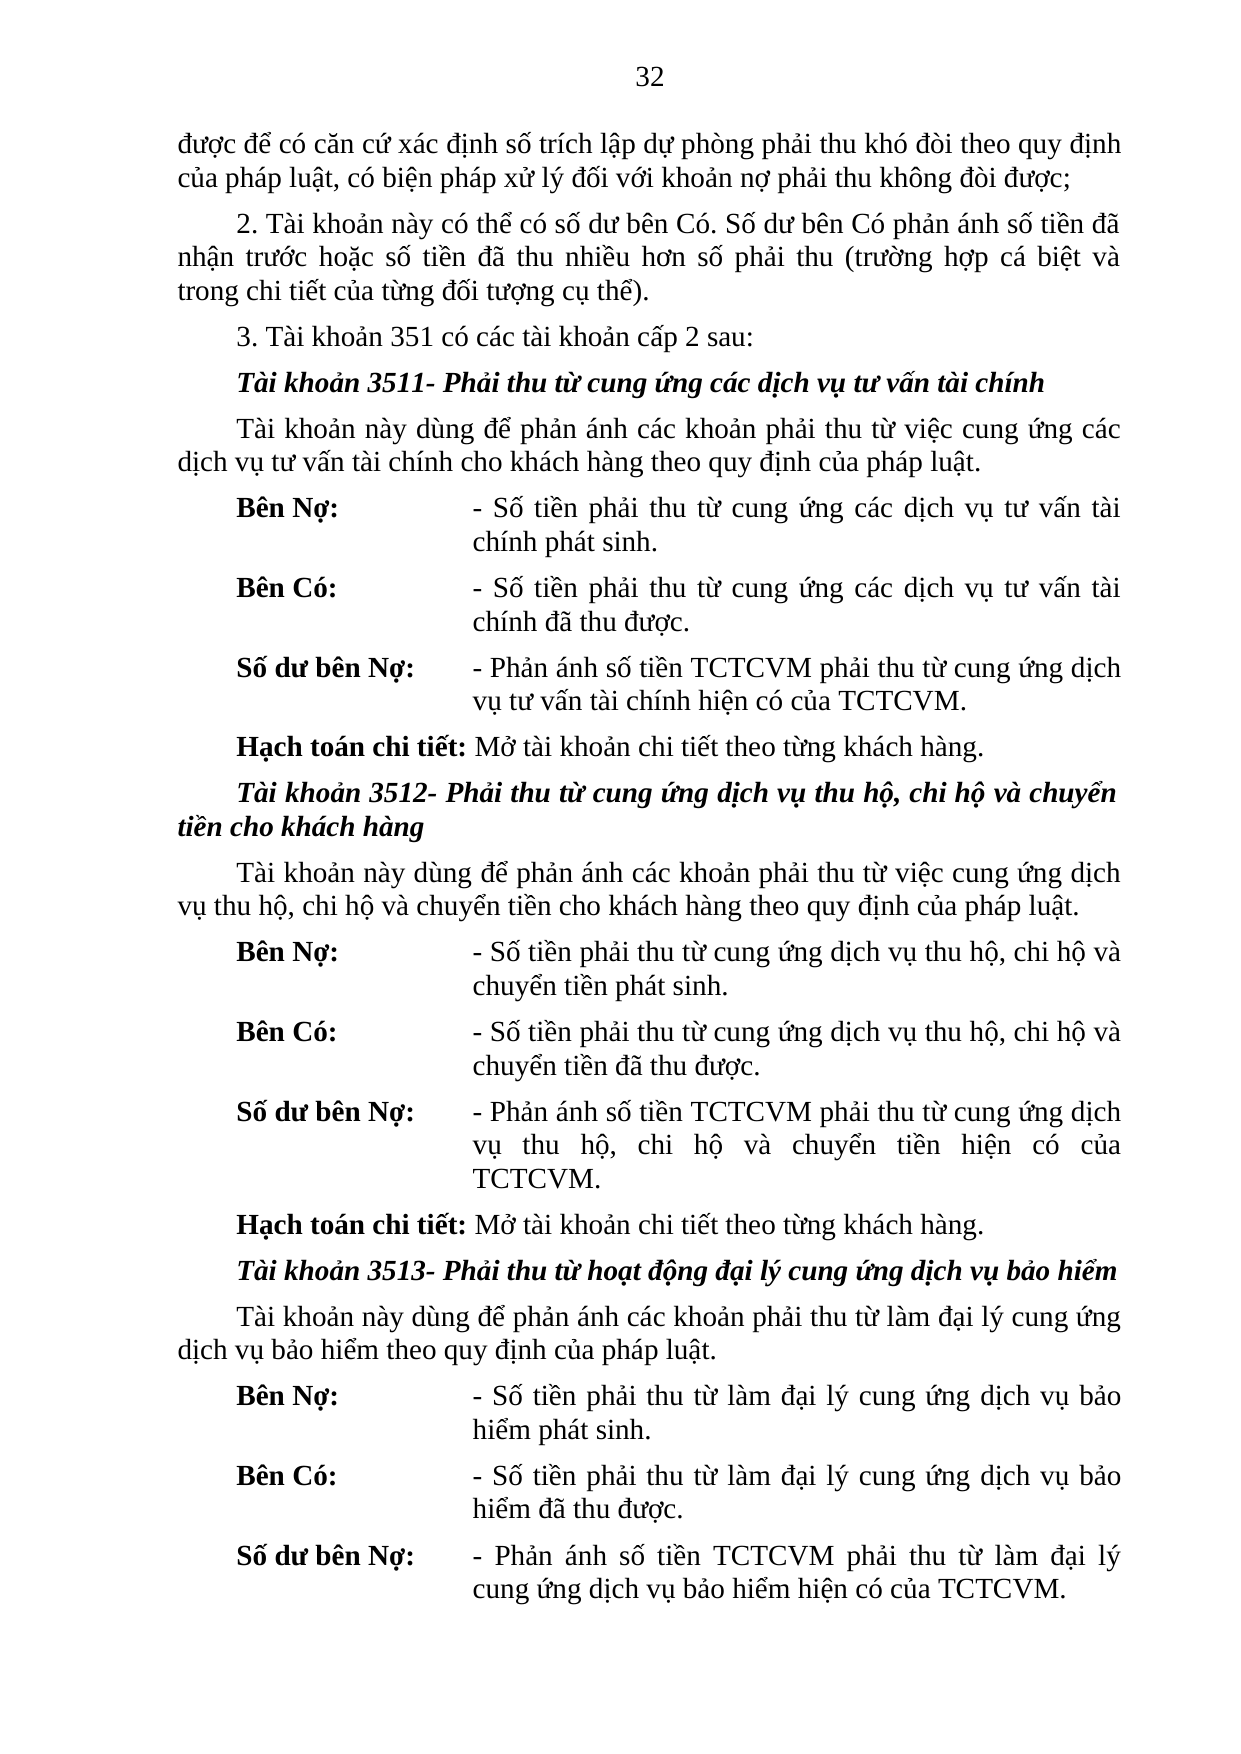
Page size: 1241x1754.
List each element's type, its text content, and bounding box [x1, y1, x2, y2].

text Bên Nợ: - Số tiền phải thu từ làm đại lý cung ứng dịch vụ bảo hiểm phát sinh. [236, 1378, 1122, 1446]
text Tài khoản này dùng để phản ánh các khoản phải thu từ làm đại lý cung ứng dịch vụ bảo hiểm theo quy định của pháp luật. [177, 1299, 1122, 1366]
text Tài khoản 3512- Phải thu từ cung ứng dịch vụ thu hộ, chi hộ và chuyển tiền cho khách hàng [177, 775, 1122, 842]
text 2. Tài khoản này có thể có số dư bên Có. Số dư bên Có phản ánh số tiền đã nhận trước hoặc số tiền đã thu nhiều hơn số phải thu (trường hợp cá biệt và trong chi tiết của từng đối tượng cụ thể). [177, 206, 1122, 306]
text 3. Tài khoản 351 có các tài khoản cấp 2 sau: [177, 319, 1122, 352]
text Tài khoản này dùng để phản ánh các khoản phải thu từ việc cung ứng các dịch vụ tư vấn tài chính cho khách hàng theo quy định của pháp luật. [177, 411, 1122, 478]
text Số dư bên Nợ: - Phản ánh số tiền TCTCVM phải thu từ làm đại lý cung ứng dịch vụ bảo hiểm hiện có của TCTCVM. [177, 1538, 1122, 1605]
text Bên Nợ: - Số tiền phải thu từ cung ứng dịch vụ thu hộ, chi hộ và chuyển tiền phát sinh. [236, 934, 1122, 1002]
text Tài khoản 3513- Phải thu từ hoạt động đại lý cung ứng dịch vụ bảo hiểm [177, 1253, 1122, 1286]
text Bên Có: - Số tiền phải thu từ cung ứng các dịch vụ tư vấn tài chính đã thu được. [236, 570, 1122, 637]
text Hạch toán chi tiết: Mở tài khoản chi tiết theo từng khách hàng. [177, 1207, 1122, 1240]
text Bên Có: - Số tiền phải thu từ cung ứng dịch vụ thu hộ, chi hộ và chuyển tiền đã thu được. [236, 1014, 1122, 1081]
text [177, 126, 1122, 193]
text Tài khoản này dùng để phản ánh các khoản phải thu từ việc cung ứng dịch vụ thu hộ, chi hộ và chuyển tiền cho khách hàng theo quy định của pháp luật. [177, 855, 1122, 922]
text Số dư bên Nợ: - Phản ánh số tiền TCTCVM phải thu từ cung ứng dịch vụ thu hộ, chi hộ và chuyển tiền hiện có của TCTCVM. [177, 1094, 1122, 1194]
text Bên Nợ: - Số tiền phải thu từ cung ứng các dịch vụ tư vấn tài chính phát sinh. [236, 491, 1122, 558]
text Hạch toán chi tiết: Mở tài khoản chi tiết theo từng khách hàng. [177, 729, 1122, 763]
text Bên Có: - Số tiền phải thu từ làm đại lý cung ứng dịch vụ bảo hiểm đã thu được. [236, 1458, 1122, 1525]
text Số dư bên Nợ: - Phản ánh số tiền TCTCVM phải thu từ cung ứng dịch vụ tư vấn tài chính hiện có của TCTCVM. [177, 650, 1122, 717]
text Tài khoản 3511- Phải thu từ cung ứng các dịch vụ tư vấn tài chính [177, 365, 1122, 398]
